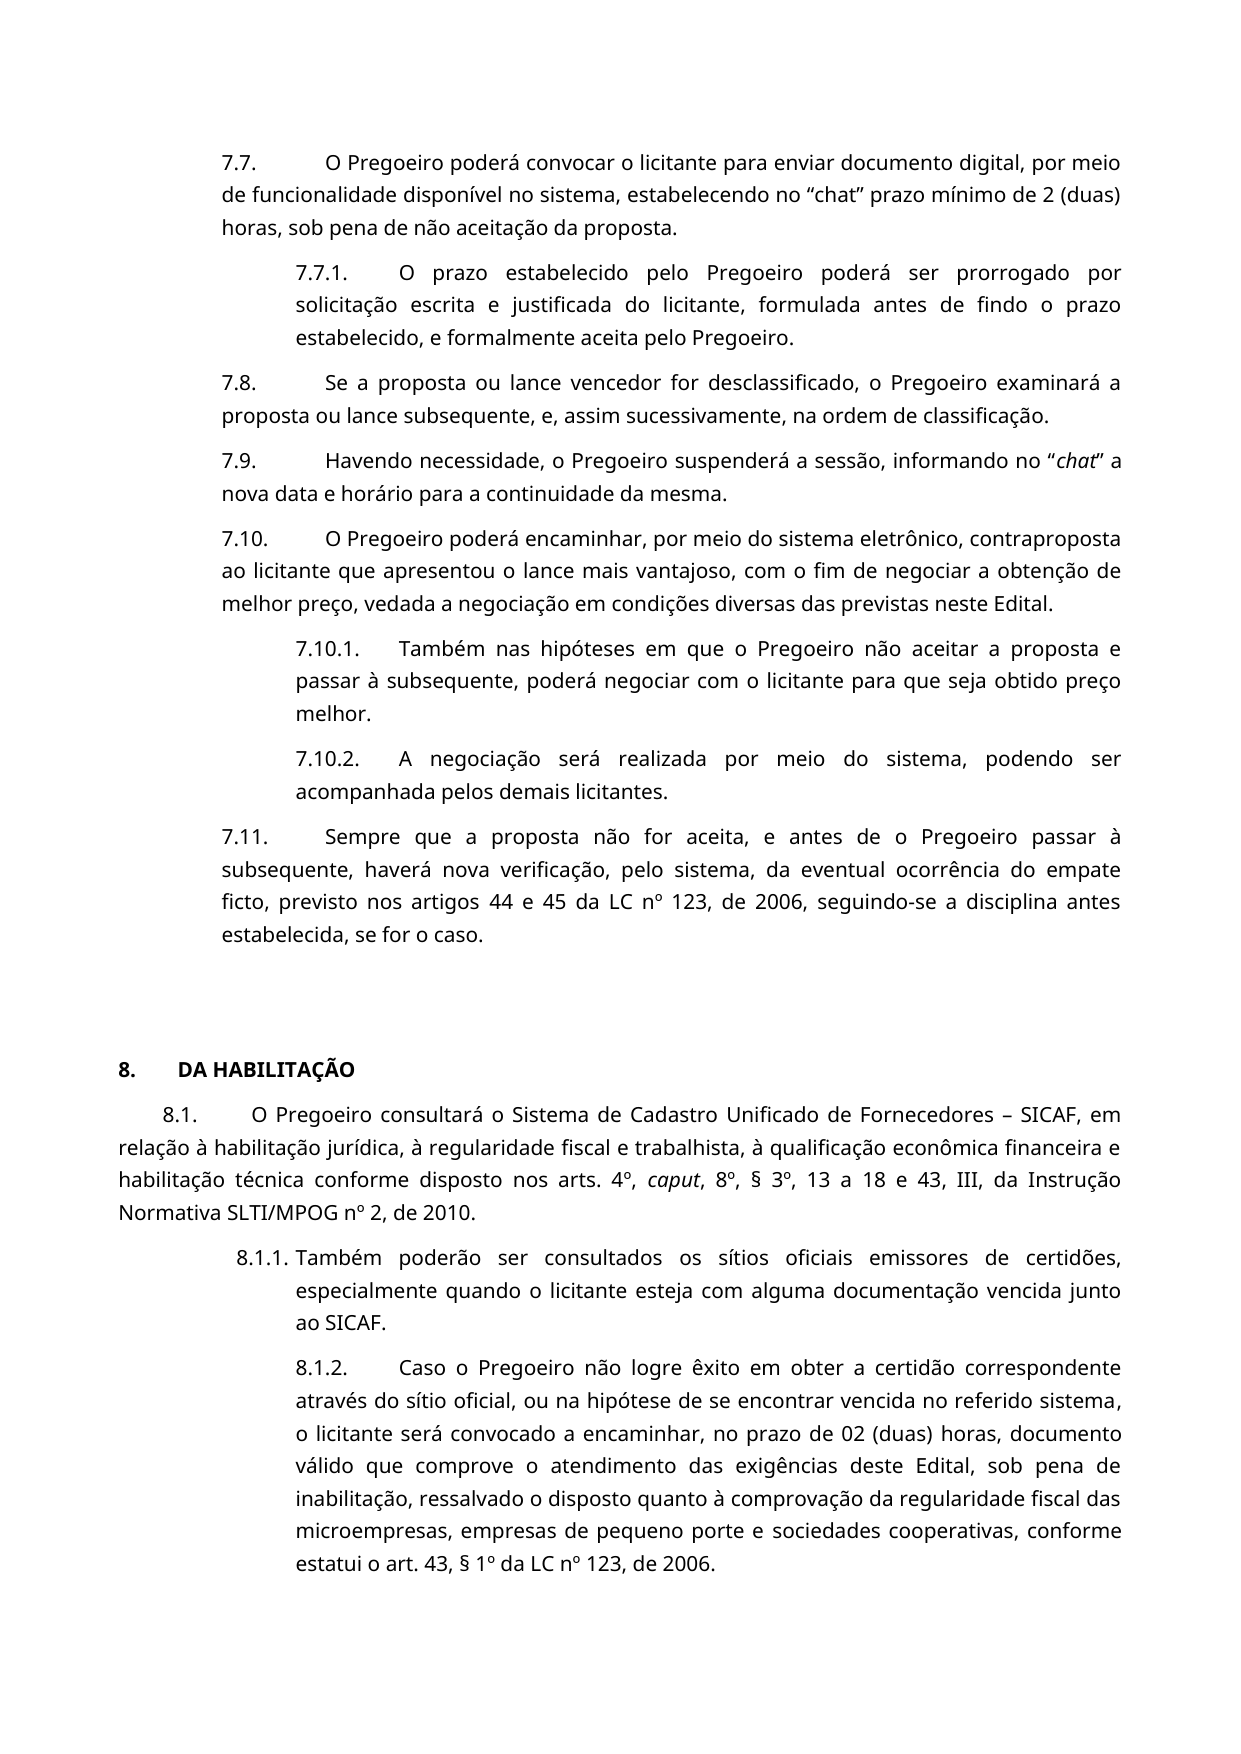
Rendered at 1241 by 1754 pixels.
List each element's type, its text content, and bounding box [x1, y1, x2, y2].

list Sempre que a proposta não for aceita, e antes de o Pregoeiro passar à subsequente, haverá nova verificação, pelo sistema, da eventual ocorrência do empate ficto, previsto nos artigos 44 e 45 da LC nº 123, de 2006, seguindo-se a disciplina antes estabelecida, se for o caso. [221, 822, 1122, 948]
list Havendo necessidade, o Pregoeiro suspenderá a sessão, informando no “chat” a nova data e horário para a continuidade da mesma. [221, 446, 1122, 507]
list Se a proposta ou lance vencedor for desclassificado, o Pregoeiro examinará a proposta ou lance subsequente, e, assim sucessivamente, na ordem de classificação. [221, 368, 1122, 429]
list Também poderão ser consultados os sítios oficiais emissores de certidões, especialmente quando o licitante esteja com alguma documentação vencida junto ao SICAF. [236, 1243, 1122, 1337]
list O prazo estabelecido pelo Pregoeiro poderá ser prorrogado por solicitação escrita e justificada do licitante, formulada antes de findo o prazo estabelecido, e formalmente aceita pelo Pregoeiro. [295, 258, 1122, 352]
list Também nas hipóteses em que o Pregoeiro não aceitar a proposta e passar à subsequente, poderá negociar com o licitante para que seja obtido preço melhor. [295, 634, 1122, 728]
list A negociação será realizada por meio do sistema, podendo ser acompanhada pelos demais licitantes. [295, 744, 1122, 805]
list O Pregoeiro poderá convocar o licitante para enviar documento digital, por meio de funcionalidade disponível no sistema, estabelecendo no “chat” prazo mínimo de 2 (duas) horas, sob pena de não aceitação da proposta. [221, 148, 1122, 241]
list O Pregoeiro consultará o Sistema de Cadastro Unificado de Fornecedores – SICAF, em relação à habilitação jurídica, à regularidade fiscal e trabalhista, à qualificação econômica financeira e habilitação técnica conforme disposto nos arts. 4º, caput, 8º, § 3º, 18 e 43, III, da Instrução Normativa SLTI/MPOG nº 2, de 2010. [118, 1100, 1122, 1227]
list O Pregoeiro poderá encaminhar, por meio do sistema eletrônico, contraproposta ao licitante que apresentou o lance mais vantajoso, com o fim de negociar a obtenção de melhor preço, vedada a negociação em condições diversas das previstas neste Edital. [221, 524, 1122, 617]
list Caso o Pregoeiro não logre êxito em obter a certidão correspondente através do sítio oficial, ou na hipótese de se encontrar vencida no referido sistema, o licitante será convocado a encaminhar, no prazo de 02 (duas) horas, documento válido que comprove o atendimento das exigências deste Edital, sob pena de inabilitação, ressalvado o disposto quanto à comprovação da regularidade fiscal das microempresas, empresas de pequeno porte e sociedades cooperativas, conforme estatui o art. 43, § 1º da LC nº 123, de 2006. [295, 1353, 1122, 1578]
list DA HABILITAÇÃO [118, 1055, 1124, 1084]
